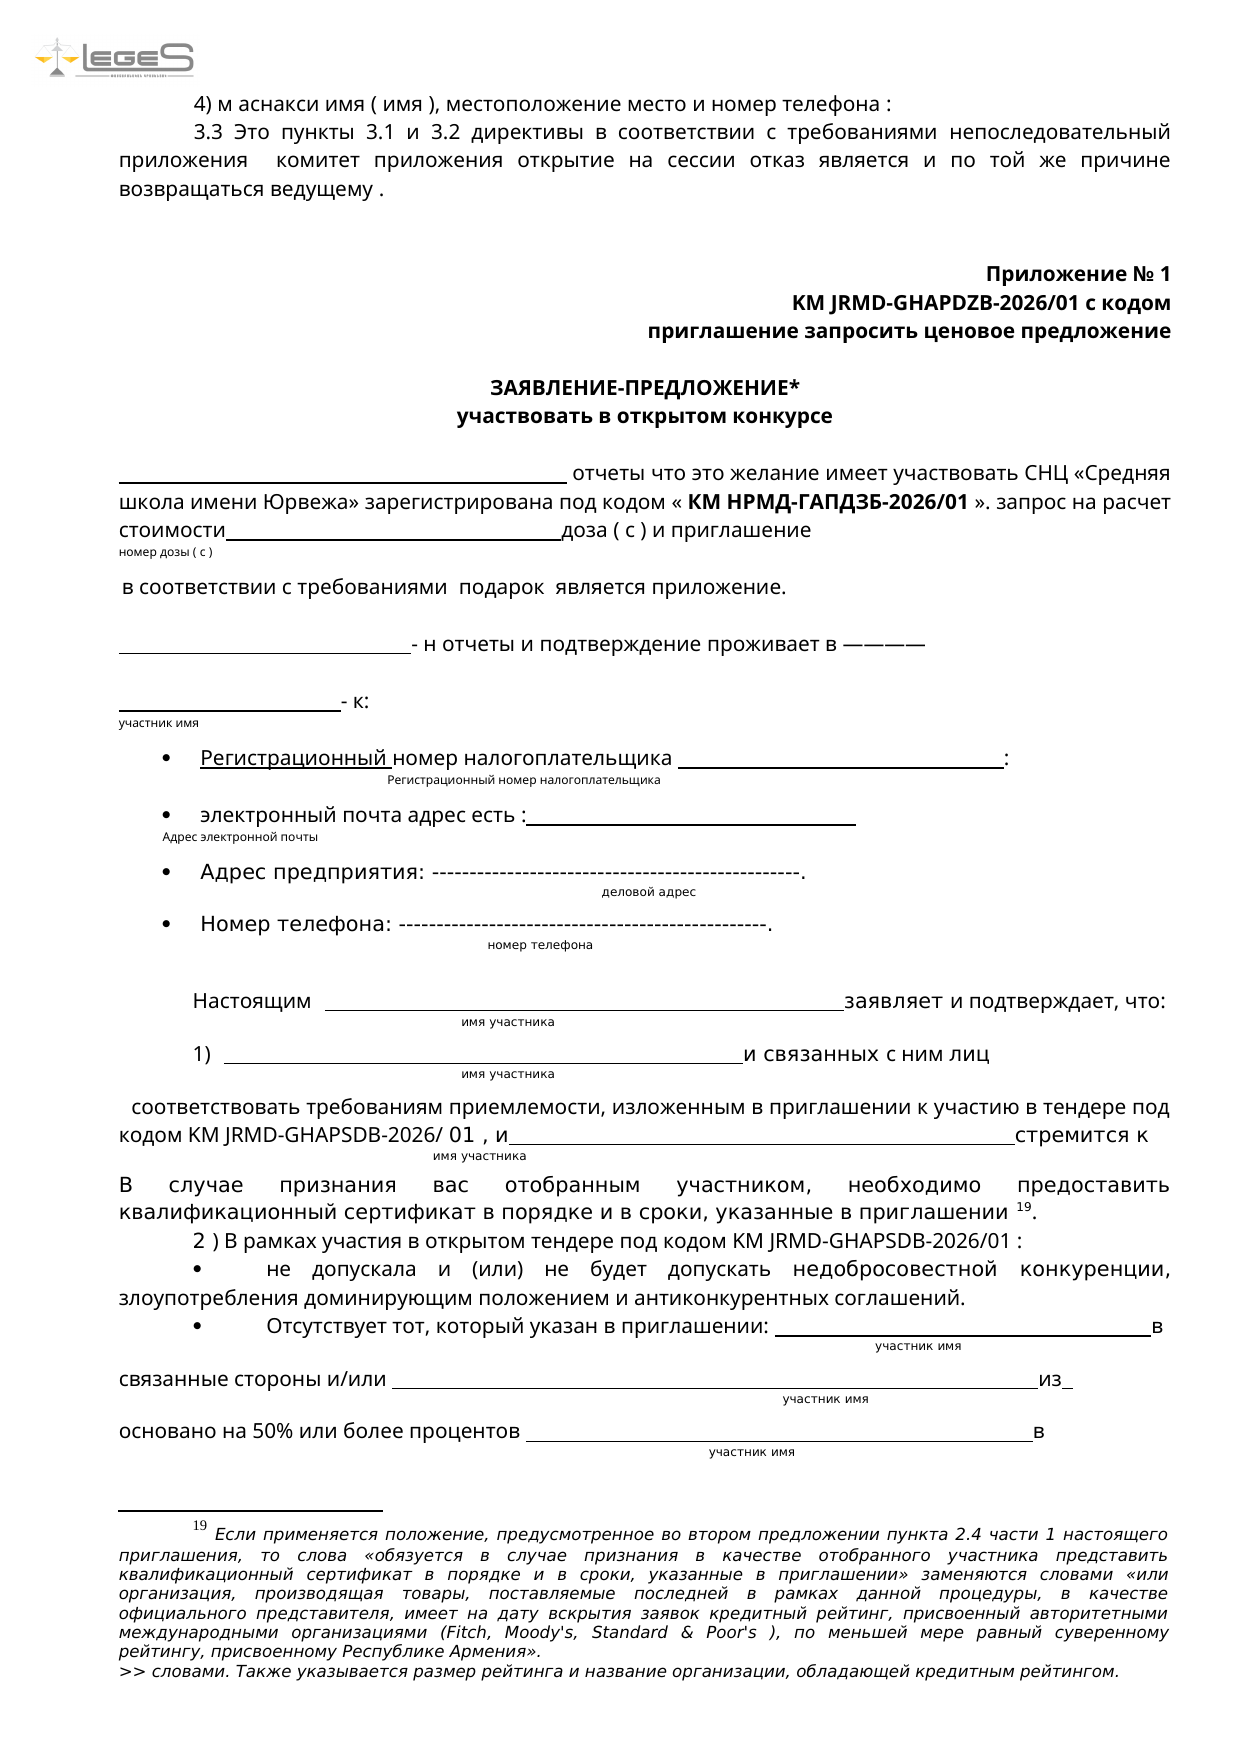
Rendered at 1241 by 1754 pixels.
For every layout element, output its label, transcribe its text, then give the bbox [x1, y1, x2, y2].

text номер дозы ( с ) [118, 544, 1171, 572]
text - к: [118, 686, 1171, 714]
text 1) и связанных с ним лиц [118, 1039, 1171, 1068]
text ЗАЯВЛЕНИЕ-ПРЕДЛОЖЕНИЕ* [118, 373, 1171, 401]
text основано на 50% или более процентов в [118, 1416, 1171, 1445]
text имя участника [118, 1068, 1171, 1092]
text KM JRMD-GHAPDZB-2026/01 с кодом [118, 288, 1171, 316]
list электронный почта адрес есть : [163, 800, 1171, 828]
picture [31, 34, 200, 87]
subtitle участвовать в открытом конкурсе [118, 401, 1171, 430]
text деловой адрес [118, 885, 1171, 909]
text связанные стороны и/или из [118, 1364, 1171, 1392]
list Номер телефона: -------------------------------------------------. [163, 909, 1171, 938]
text - н отчеты и подтверждение проживает в ———— [118, 629, 1171, 657]
text имя участника [118, 1149, 1171, 1173]
text соответствовать требованиям приемлемости, изложенным в приглашении к участию в тендере под кодом KM JRMD-GHAPSDB-2026/ 01 , и стремится к​ [118, 1092, 1171, 1149]
text участник имя [118, 714, 1171, 743]
text Настоящим заявляет и подтверждает, что: [118, 986, 1171, 1015]
text участник имя [118, 1392, 1171, 1416]
text приглашение запросить ценовое предложение [118, 316, 1171, 344]
text в соответствии с требованиями подарок является приложение. [118, 572, 1171, 601]
text 4) м аснакси имя ( имя ), местоположение место и номер телефона : [118, 89, 1171, 117]
text участник имя [118, 1445, 1171, 1469]
list Регистрационный номер налогоплательщика : [163, 743, 1171, 771]
list не допускала и (или) не будет допускать недобросовестной конкуренции, злоупотребления доминирующим положением и антиконкурентных соглашений. [118, 1254, 1171, 1311]
text В случае признания вас отобранным участником, необходимо предоставить квалификационный сертификат в порядке и в сроки, указанные в приглашении . [118, 1173, 1171, 1226]
text Приложение № 1 [118, 259, 1171, 288]
text номер телефона [487, 938, 1171, 962]
text участник имя [118, 1339, 1171, 1364]
text отчеты что это желание имеет участвовать СНЦ «Средняя школа имени Юрвежа» зарегистрирована под кодом « КМ НРМД-ГАПДЗБ-2026/01 ». запрос на расчет стоимости доза ( с ) и приглашение [118, 458, 1171, 544]
list Адрес предприятия: -------------------------------------------------. [163, 857, 1171, 885]
text 3.3 Это пункты 3.1 и 3.2 директивы в соответствии с требованиями непоследовательный приложения комитет приложения открытие на сессии отказ является и по той же причине возвращаться ведущему . [118, 117, 1171, 202]
text Регистрационный номер налогоплательщика [266, 771, 1171, 800]
text имя участника [118, 1015, 1171, 1039]
text 2 ) В рамках участия в открытом тендере под кодом KM JRMD-GHAPSDB-2026/01 : [118, 1226, 1171, 1254]
text Адрес электронной почты [118, 828, 1171, 857]
list Отсутствует тот, который указан в приглашении: в [118, 1311, 1171, 1339]
